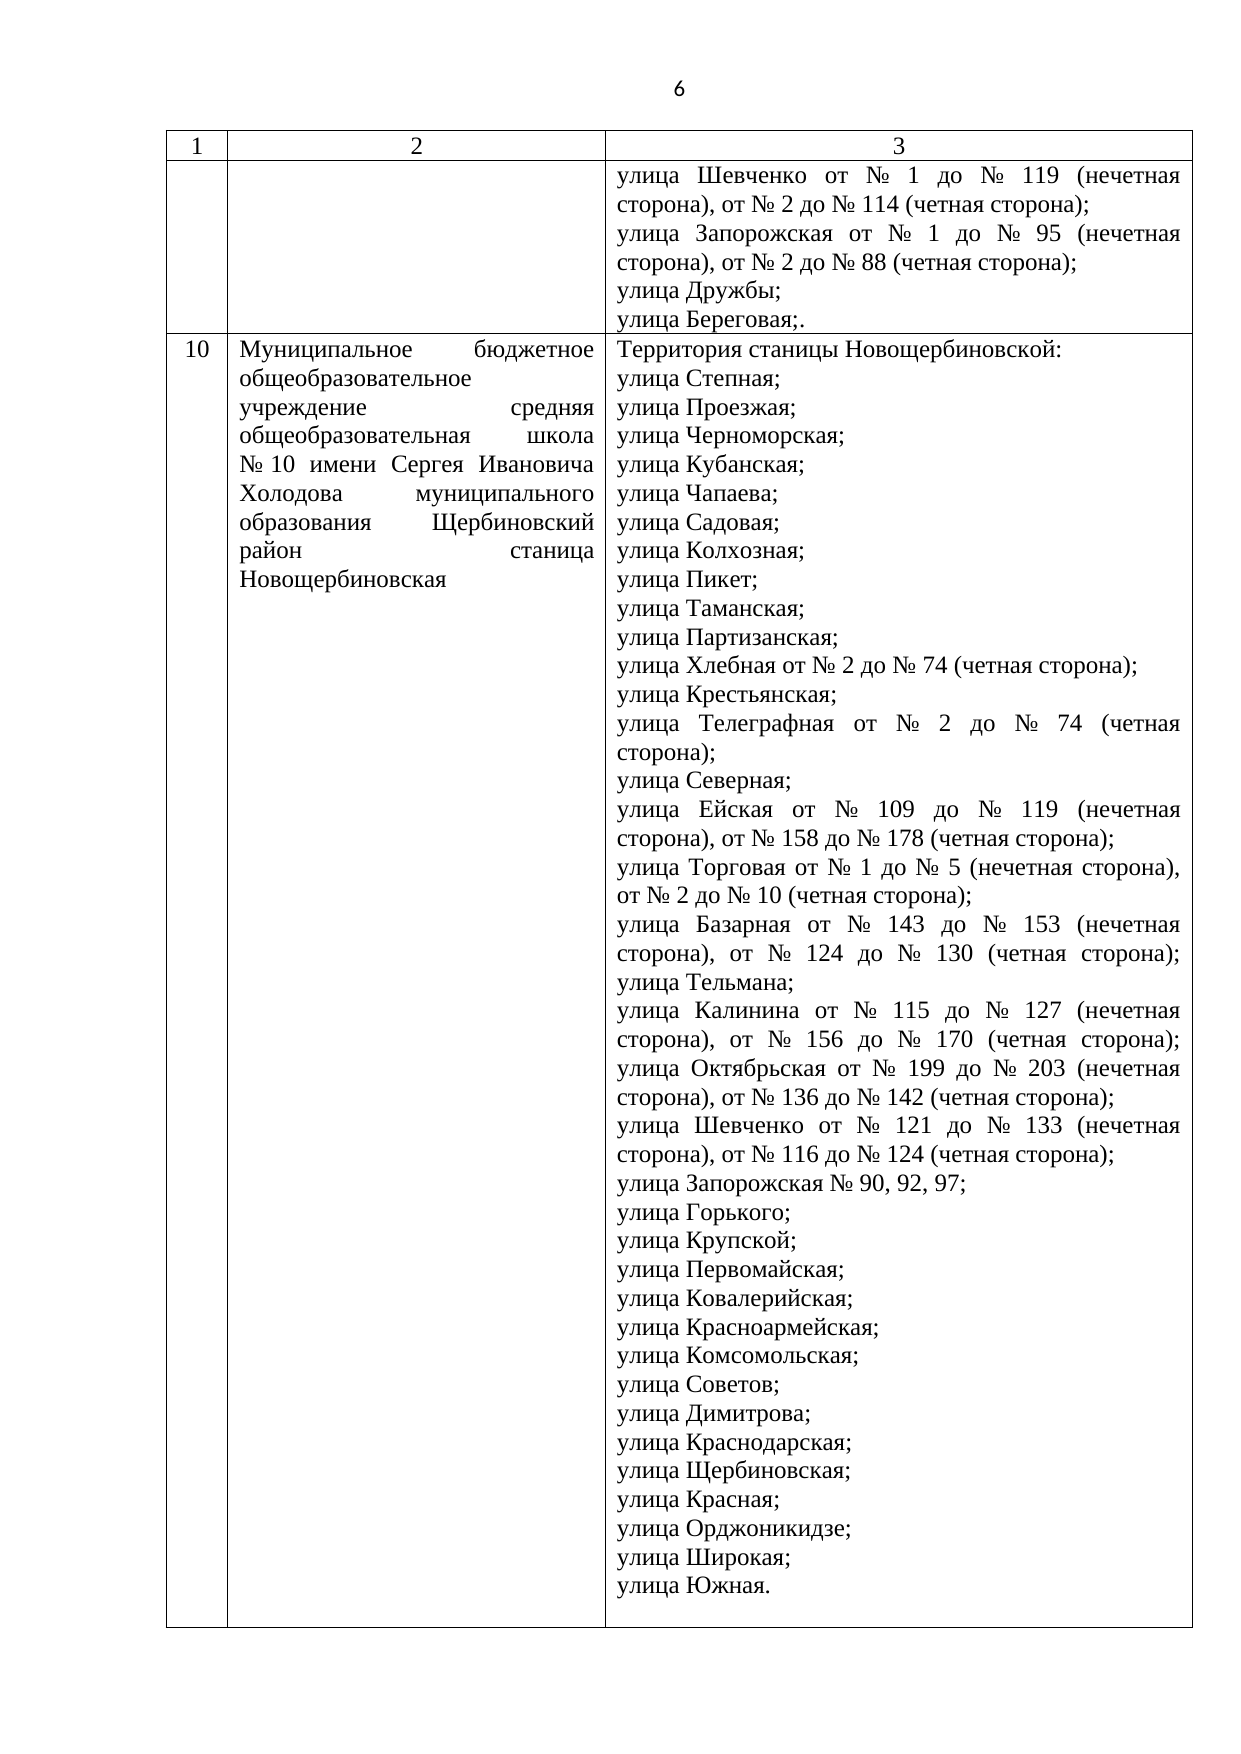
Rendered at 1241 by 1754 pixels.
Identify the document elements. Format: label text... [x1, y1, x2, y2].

table_cell [167, 161, 227, 333]
table_cell Муниципальное бюджетное общеобразовательное учреждение средняя общеобразовательная школа № 10 имени Сергея Ивановича Холодова муниципального образования Щербиновский район станица Новощербиновская [228, 334, 605, 1627]
table_cell 10 [167, 334, 227, 1627]
table_cell 3 [606, 131, 1192, 159]
table_cell улица Шевченко от № 1 до № 119 (нечетная сторона), от № 2 до № 114 (четная сторона); улица Запорожская от № 1 до № 95 (нечетная сторона), от № 2 до № 88 (четная сторона); улица Дружбы; улица Береговая;. [606, 161, 1192, 333]
table_cell [228, 161, 605, 333]
table_cell 2 [228, 131, 605, 159]
table_cell 1 [167, 131, 227, 159]
table_cell Территория станицы Новощербиновской: улица Степная; улица Проезжая; улица Черноморская; улица Кубанская; улица Чапаева; улица Садовая; улица Колхозная; улица Пикет; улица Таманская; улица Партизанская; улица Хлебная от № 2 до № 74 (четная сторона); улица Крестьянская; улица Телеграфная от № 2 до № 74 (четная сторона); улица Северная; улица Ейская от № 109 до № 119 (нечетная сторона), от № 158 до № 178 (четная сторона); улица Торговая от № 1 до № 5 (нечетная сторона), от № 2 до № 10 (четная сторона); улица Базарная от № 143 до № 153 (нечетная сторона), от № 124 до № 130 (четная сторона); улица Тельмана; улица Калинина от № 115 до № 127 (нечетная сторона), от № 156 до № 170 (четная сторона); улица Октябрьская от № 199 до № 203 (нечетная сторона), от № 136 до № 142 (четная сторона); улица Шевченко от № 121 до № 133 (нечетная сторона), от № 116 до № 124 (четная сторона); улица Запорожская № 90, 92, 97; улица Горького; улица Крупской; улица Первомайская; улица Ковалерийская; улица Красноармейская; улица Комсомольская; улица Советов; улица Димитрова; улица Краснодарская; улица Щербиновская; улица Красная; улица Орджоникидзе; улица Широкая; улица Южная. [606, 334, 1192, 1627]
